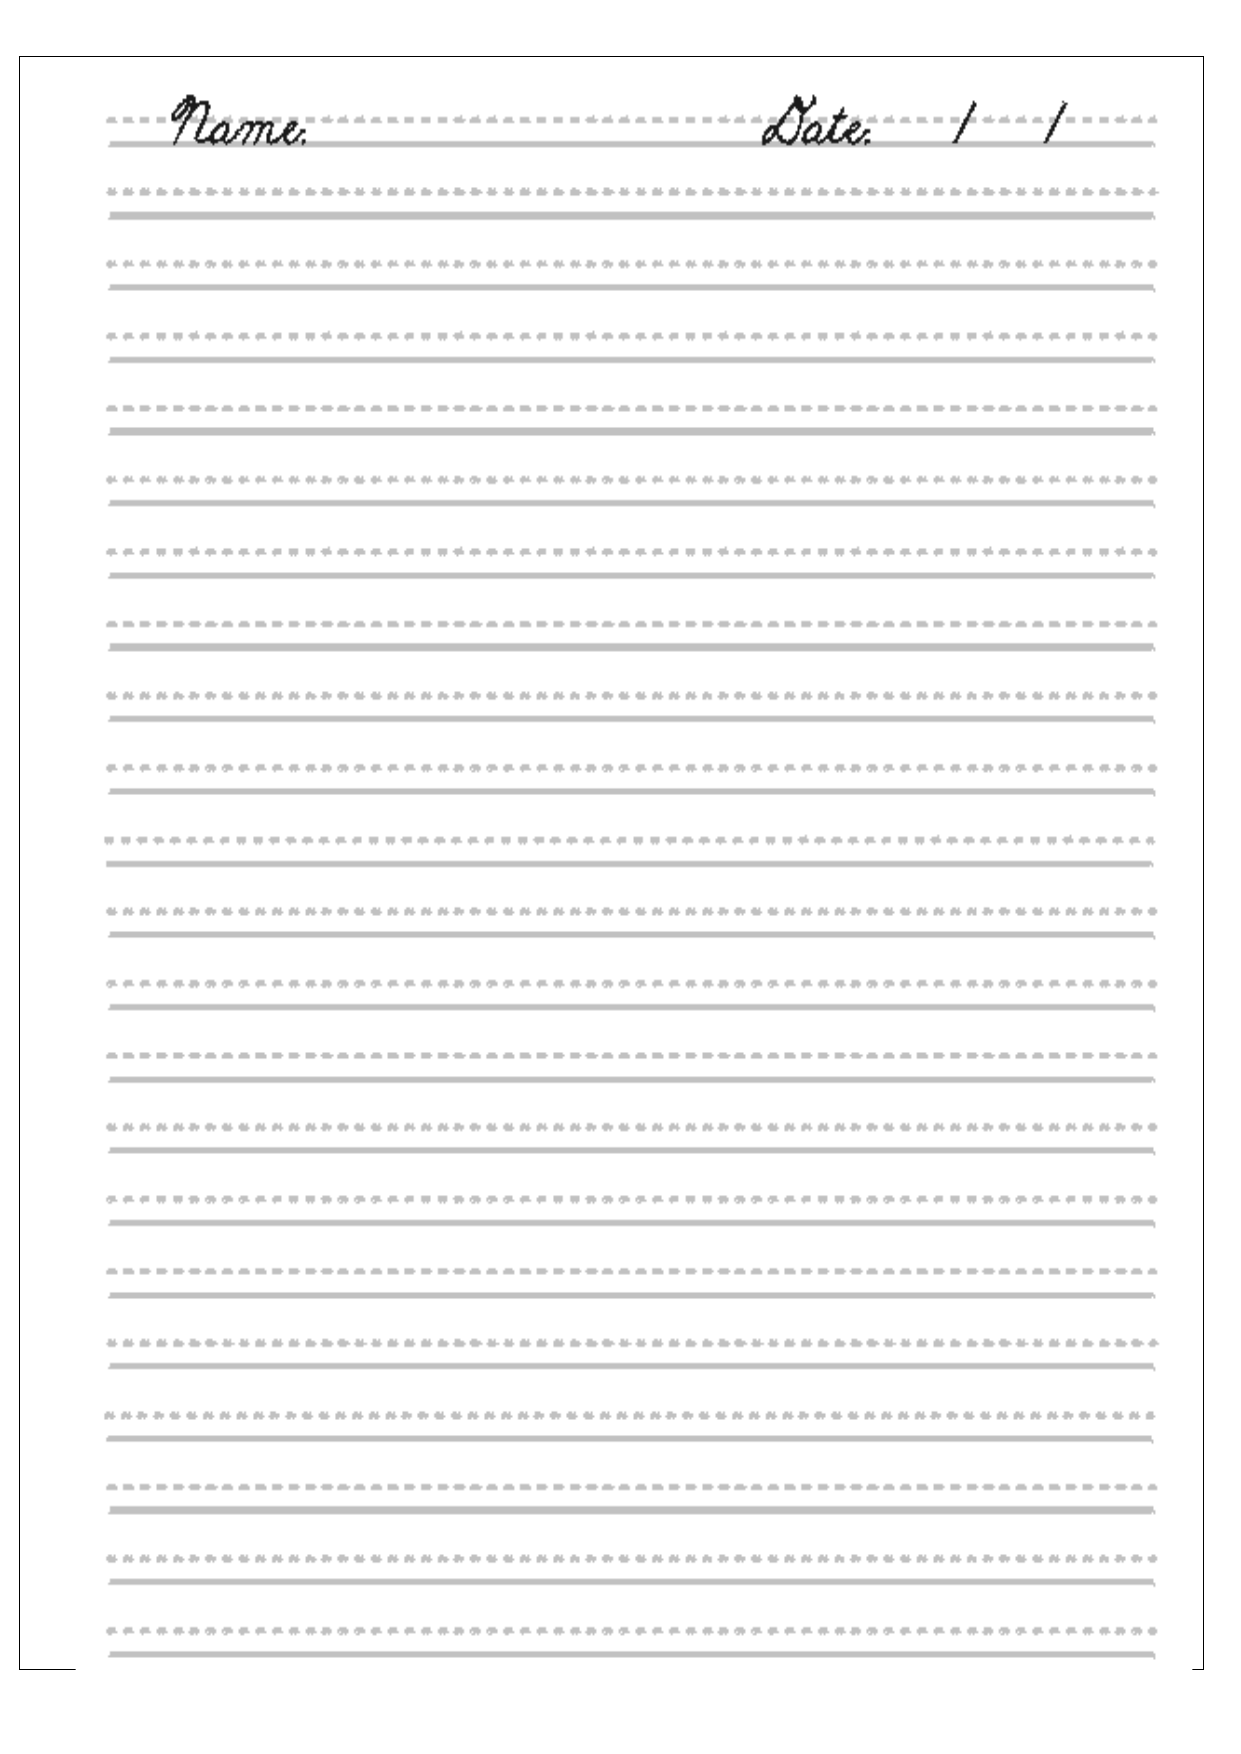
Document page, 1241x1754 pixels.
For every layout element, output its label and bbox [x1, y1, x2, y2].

table_cell [1193, 57, 1203, 1669]
picture [75, 57, 1193, 1670]
table_cell [20, 57, 75, 1669]
